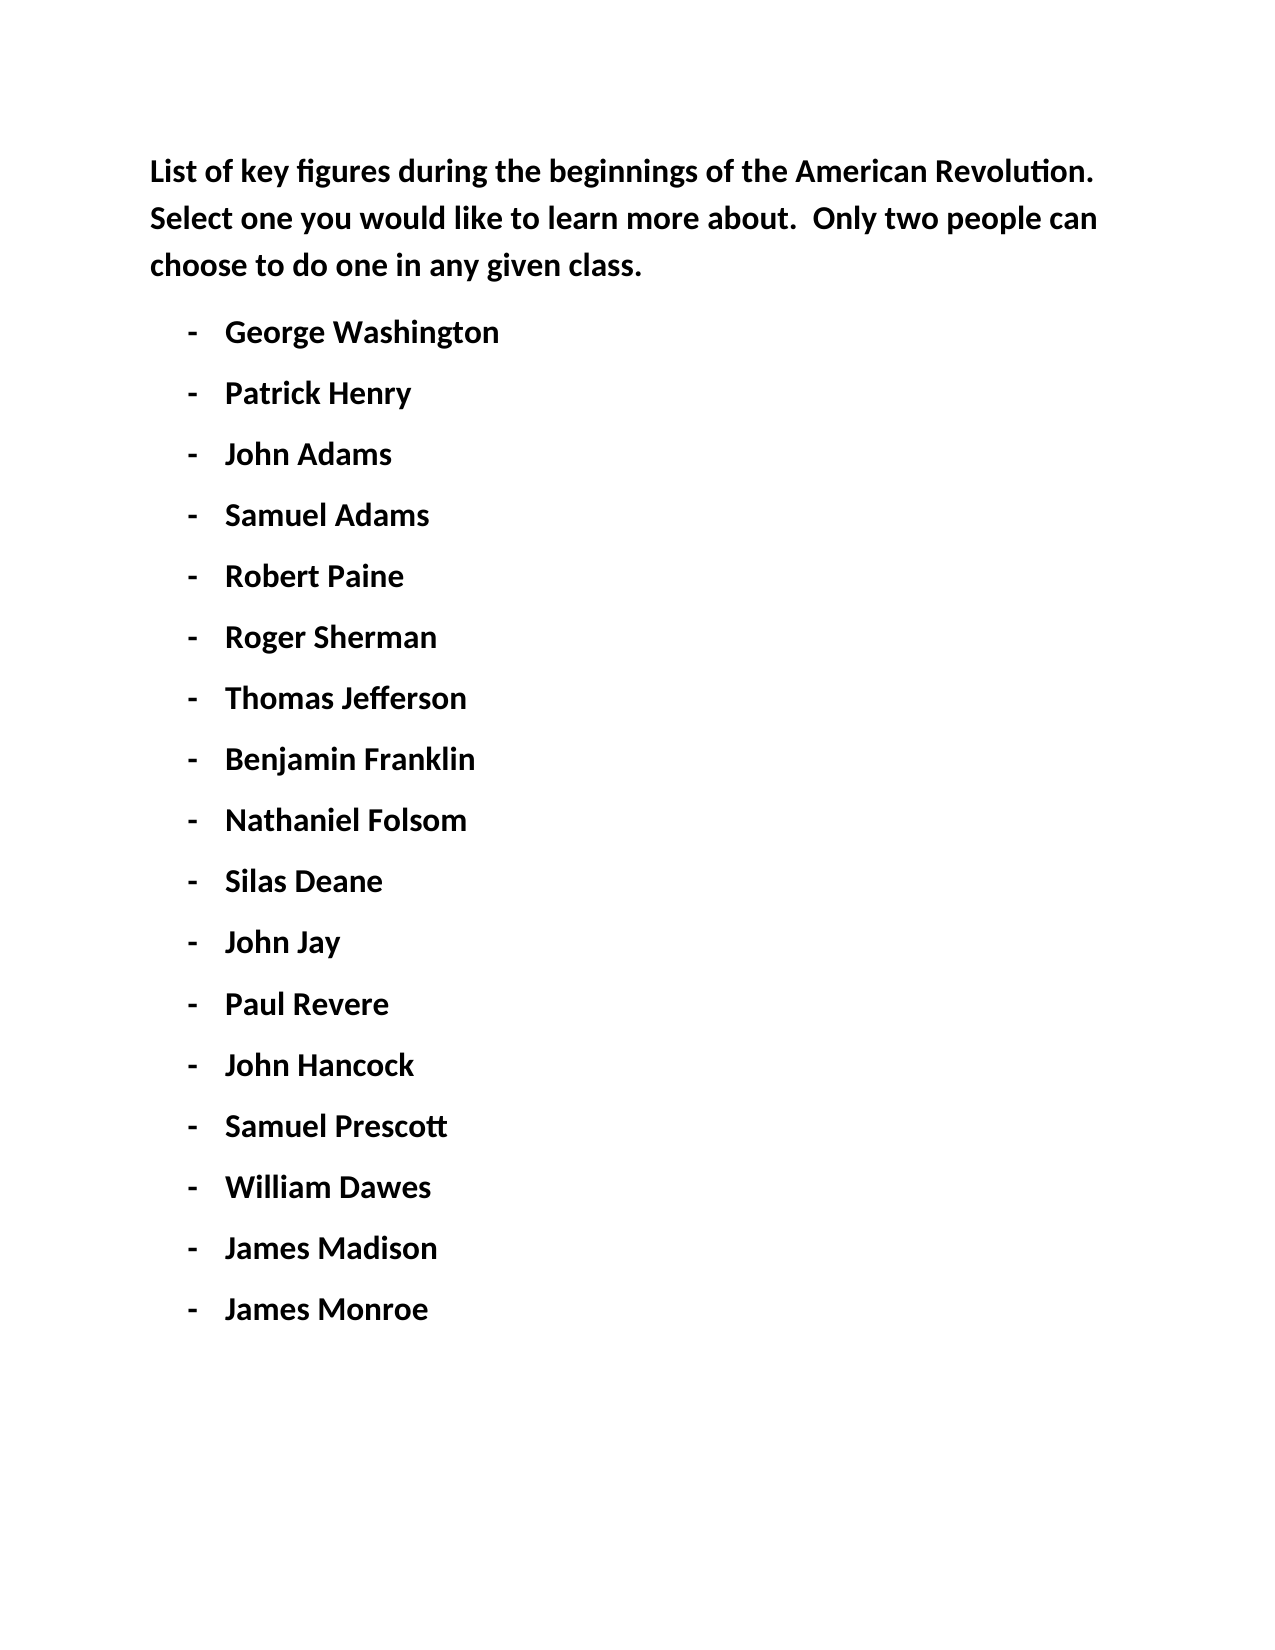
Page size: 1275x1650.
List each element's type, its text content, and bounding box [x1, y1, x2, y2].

list Benjamin Franklin [187, 738, 1125, 779]
list Samuel Prescott [187, 1105, 1125, 1145]
list John Jay [187, 922, 1125, 962]
list Silas Deane [187, 861, 1125, 901]
list Thomas Jefferson [187, 677, 1125, 718]
list James Madison [187, 1227, 1125, 1267]
list George Washington [187, 311, 1125, 352]
list Samuel Adams [187, 494, 1125, 535]
list John Adams [187, 433, 1125, 474]
list Robert Paine [187, 555, 1125, 596]
list John Hancock [187, 1044, 1125, 1084]
list Nathaniel Folsom [187, 799, 1125, 840]
list Roger Sherman [187, 616, 1125, 657]
list Patrick Henry [187, 372, 1125, 413]
text List of key figures during the beginnings of the American Revolution. Select one you would like to learn more about. Only two people can choose to do one in any given class. [150, 150, 1125, 284]
list Paul Revere [187, 983, 1125, 1023]
list William Dawes [187, 1166, 1125, 1206]
list James Monroe [187, 1288, 1125, 1328]
